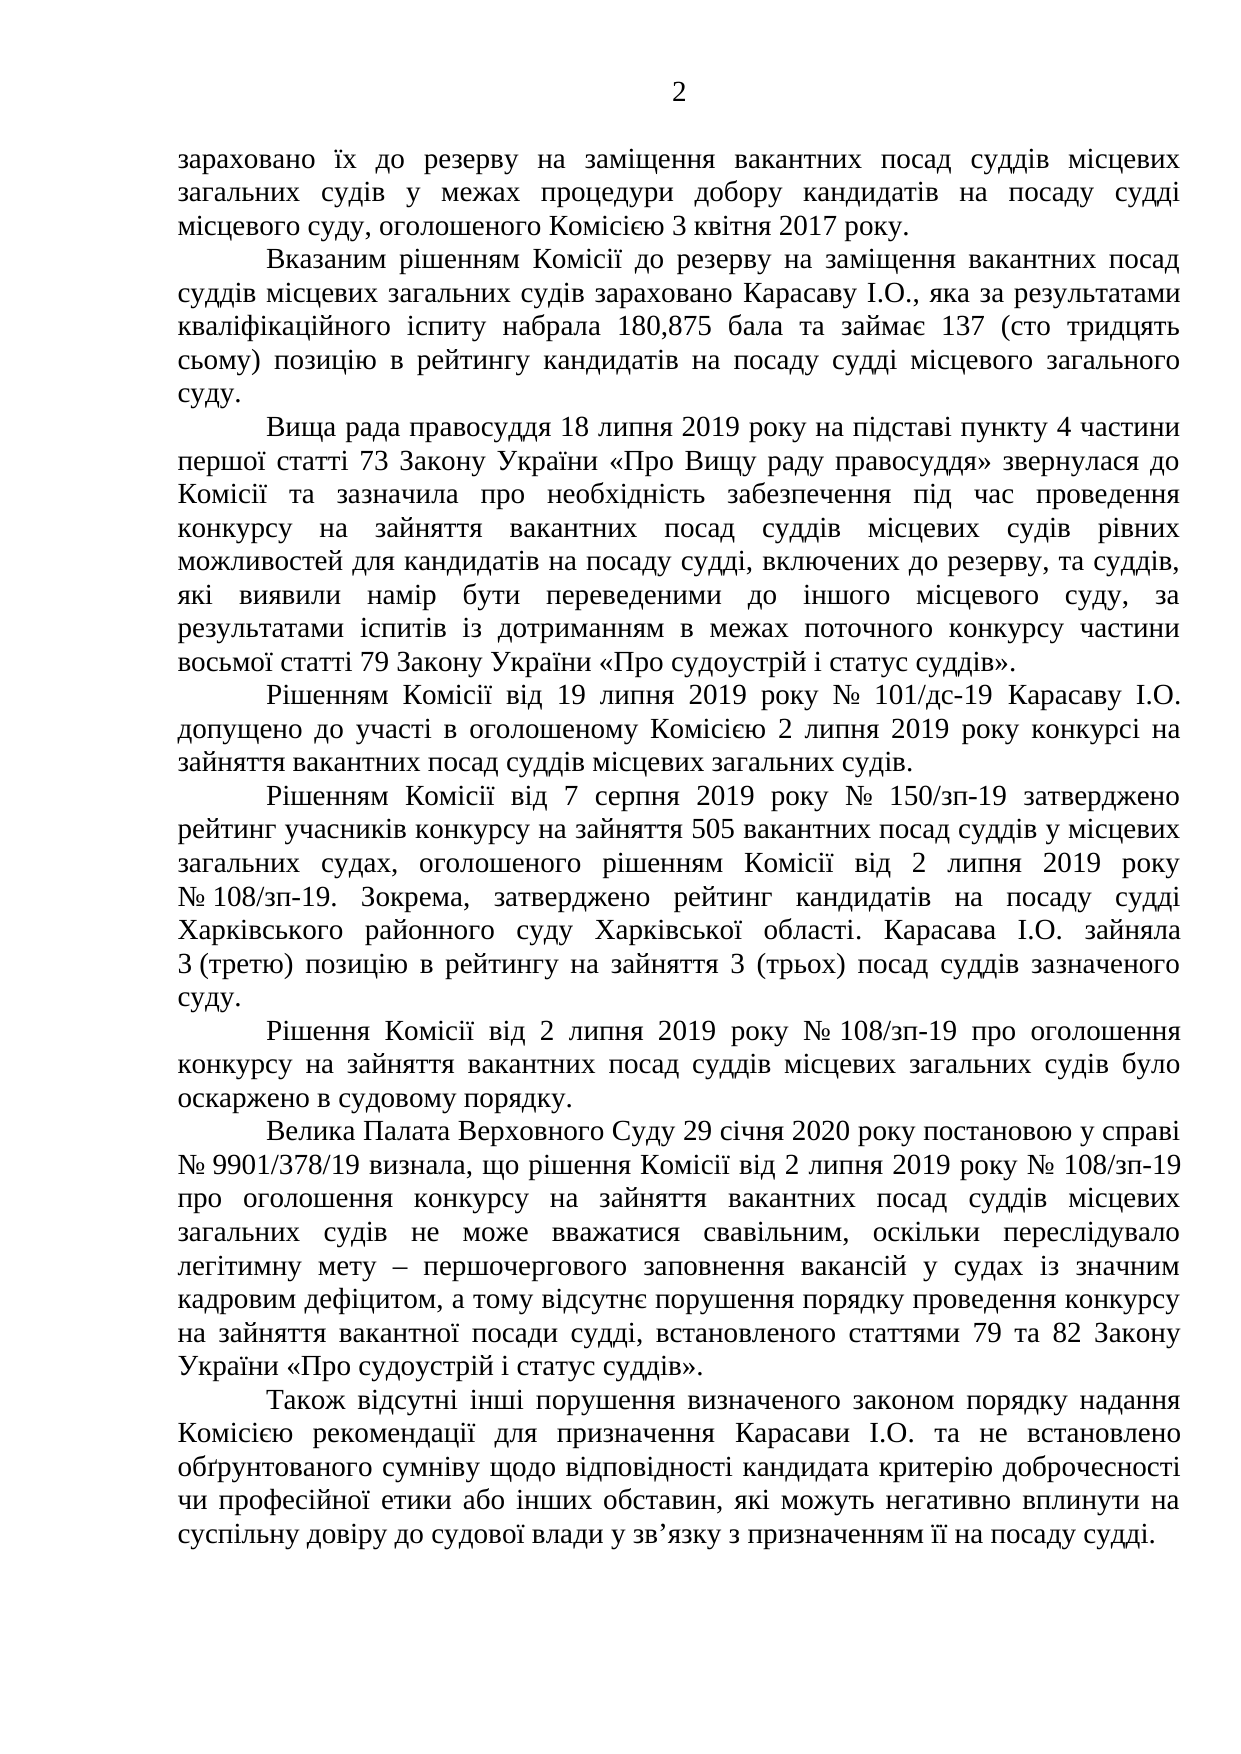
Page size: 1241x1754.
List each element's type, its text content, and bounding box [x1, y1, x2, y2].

text Рішенням Комісії від 19 липня 2019 року № 101/дс-19 Карасаву І.О. допущено до участі в оголошеному Комісією 2 липня 2019 року конкурсі на зайняття вакантних посад суддів місцевих загальних судів. [177, 677, 1181, 778]
text Рішенням Комісії від 7 серпня 2019 року № 150/зп-19 затверджено рейтинг учасників конкурсу на зайняття 505 вакантних посад суддів у місцевих загальних судах, оголошеного рішенням Комісії від 2 липня 2019 року № 108/зп-19. Зокрема, затверджено рейтинг кандидатів на посаду судді Харківського районного суду Харківської області. Карасава І.О. зайняла 3 (третю) позицію в рейтингу на зайняття 3 (трьох) посад суддів зазначеного суду. [177, 778, 1181, 1013]
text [177, 141, 1181, 241]
text Також відсутні інші порушення визначеного законом порядку надання Комісією рекомендації для призначення Карасави І.О. та не встановлено обґрунтованого сумніву щодо відповідності кандидата критерію доброчесності чи професійної етики або інших обставин, які можуть негативно вплинути на суспільну довіру до судової влади у зв’язку з призначенням її на посаду судді. [177, 1382, 1181, 1549]
text Вища рада правосуддя 18 липня 2019 року на підставі пункту 4 частини першої статті 73 Закону України «Про Вищу раду правосуддя» звернулася до Комісії та зазначила про необхідність забезпечення під час проведення конкурсу на зайняття вакантних посад суддів місцевих судів рівних можливостей для кандидатів на посаду судді, включених до резерву, та суддів, які виявили намір бути переведеними до іншого місцевого суду, за результатами іспитів із дотриманням в межах поточного конкурсу частини восьмої статті 79 Закону України «Про судоустрій і статус суддів». [177, 409, 1181, 677]
text Вказаним рішенням Комісії до резерву на заміщення вакантних посад суддів місцевих загальних судів зараховано Карасаву І.О., яка за результатами кваліфікаційного іспиту набрала 180,875 бала та займає 137 (сто тридцять сьому) позицію в рейтингу кандидатів на посаду судді місцевого загального суду. [177, 241, 1181, 409]
text Рішення Комісії від 2 липня 2019 року № 108/зп-19 про оголошення конкурсу на зайняття вакантних посад суддів місцевих загальних судів було оскаржено в судовому порядку. [177, 1013, 1181, 1113]
text Велика Палата Верховного Суду 29 січня 2020 року постановою у справі № 9901/378/19 визнала, що рішення Комісії від 2 липня 2019 року № 108/зп-19 про оголошення конкурсу на зайняття вакантних посад суддів місцевих загальних судів не може вважатися свавільним, оскільки переслідувало легітимну мету – першочергового заповнення вакансій у судах із значним кадровим дефіцитом, а тому відсутнє порушення порядку проведення конкурсу на зайняття вакантної посади судді, встановленого статтями 79 та 82 Закону України «Про судоустрій і статус суддів». [177, 1113, 1181, 1382]
